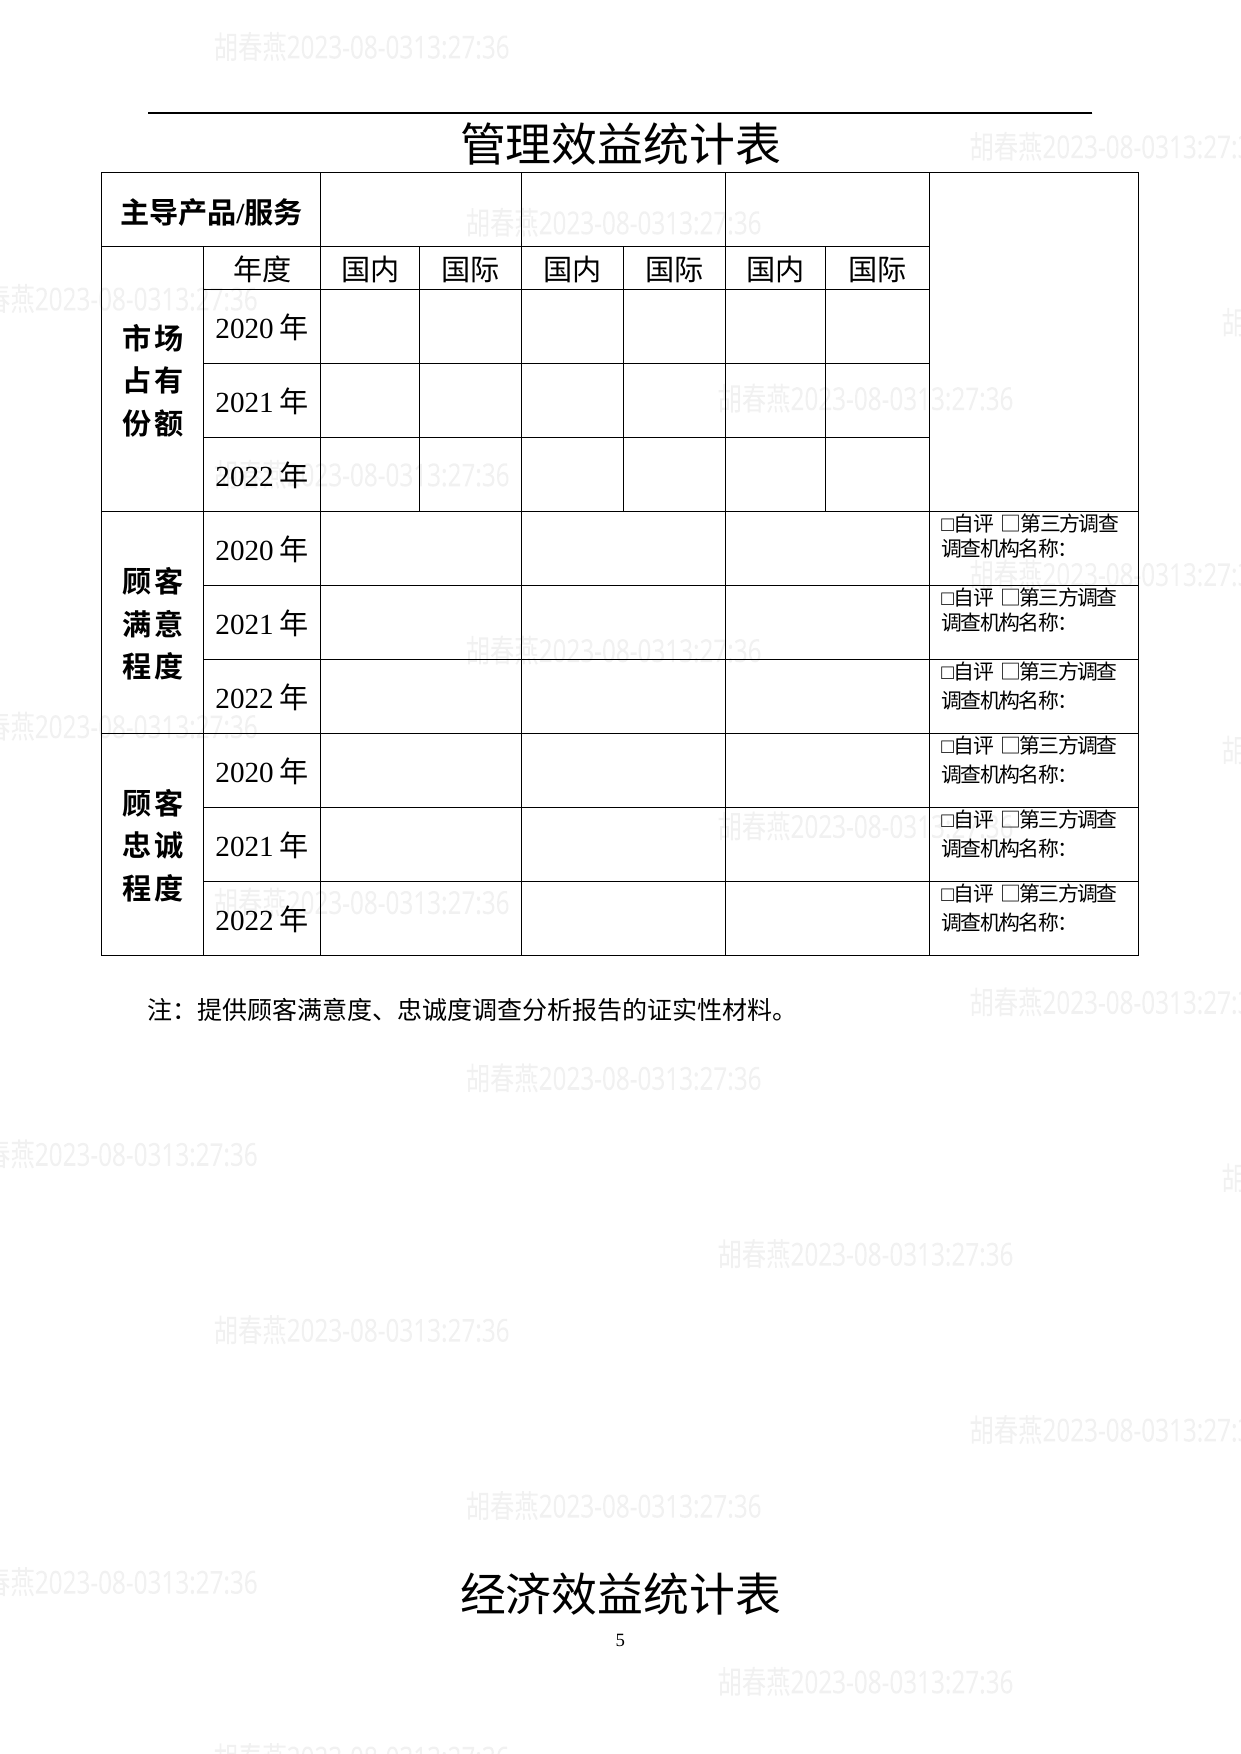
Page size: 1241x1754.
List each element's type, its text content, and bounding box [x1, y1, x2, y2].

table_cell 国内 [321, 247, 419, 289]
table_cell [522, 512, 725, 585]
table_header [930, 173, 1138, 511]
table_cell 2022年 [204, 438, 320, 511]
table_cell [522, 660, 725, 733]
table_cell □自评 □第三方调查 调查机构名称： [930, 512, 1138, 585]
table_cell [726, 512, 929, 585]
table_cell [522, 882, 725, 954]
table_cell [522, 808, 725, 881]
table_cell [522, 290, 623, 363]
table_cell 国内 [726, 247, 825, 289]
table_cell □自评 □第三方调查 调查机构名称： [930, 882, 1138, 954]
table_cell □自评 □第三方调查 调查机构名称： [930, 734, 1138, 807]
table_cell [726, 808, 929, 881]
table_cell [624, 290, 725, 363]
table_cell 2021年 [204, 808, 320, 881]
table_cell [726, 734, 929, 807]
table_header 主导产品/服务 [102, 173, 320, 246]
table_cell [522, 586, 725, 659]
table_cell 市场占有 份额 [102, 247, 203, 511]
table_cell □自评 □第三方调查 调查机构名称： [930, 808, 1138, 881]
table_header [726, 173, 929, 246]
table_cell [321, 586, 521, 659]
table_cell 顾客 满意 程度 [102, 512, 203, 733]
table_cell [420, 290, 521, 363]
table_cell [321, 882, 521, 954]
table_cell 2020年 [204, 290, 320, 363]
text 注：提供顾客满意度、忠诚度调查分析报告的证实性材料。 [148, 991, 1092, 1026]
table_cell [624, 438, 725, 511]
table_header [522, 173, 725, 246]
table_cell [826, 364, 929, 437]
table_cell 国际 [826, 247, 929, 289]
table_cell 顾客 忠诚 程度 [102, 734, 203, 954]
table_cell [321, 290, 419, 363]
table_cell [826, 438, 929, 511]
table_cell 2020年 [204, 512, 320, 585]
table_cell 2022年 [204, 660, 320, 733]
text 经济效益统计表 [148, 1568, 1092, 1622]
table_cell □自评 □第三方调查 调查机构名称： [930, 660, 1138, 733]
table_cell [321, 660, 521, 733]
table_cell [624, 364, 725, 437]
table_cell [726, 290, 825, 363]
table_cell [321, 512, 521, 585]
table_cell [522, 438, 623, 511]
table_cell 2020年 [204, 734, 320, 807]
table_cell [726, 364, 825, 437]
table_cell [522, 734, 725, 807]
table_cell 2021年 [204, 364, 320, 437]
table_cell [726, 882, 929, 954]
table_cell 国际 [420, 247, 521, 289]
table_cell [420, 364, 521, 437]
table_cell 2021年 [204, 586, 320, 659]
table_cell [726, 586, 929, 659]
table_cell 年度 [204, 247, 320, 289]
table_cell [726, 438, 825, 511]
table_cell 国内 [522, 247, 623, 289]
table_cell 2022年 [204, 882, 320, 954]
table_cell [321, 808, 521, 881]
table_cell [826, 290, 929, 363]
table_cell [420, 438, 521, 511]
table_cell [321, 364, 419, 437]
table_header [321, 173, 521, 246]
table_cell □自评 □第三方调查 调查机构名称： [930, 586, 1138, 659]
table_cell 国际 [624, 247, 725, 289]
table_cell [522, 364, 623, 437]
table_cell [726, 660, 929, 733]
table_cell [321, 438, 419, 511]
text 管理效益统计表 [148, 118, 1092, 172]
table_cell [321, 734, 521, 807]
